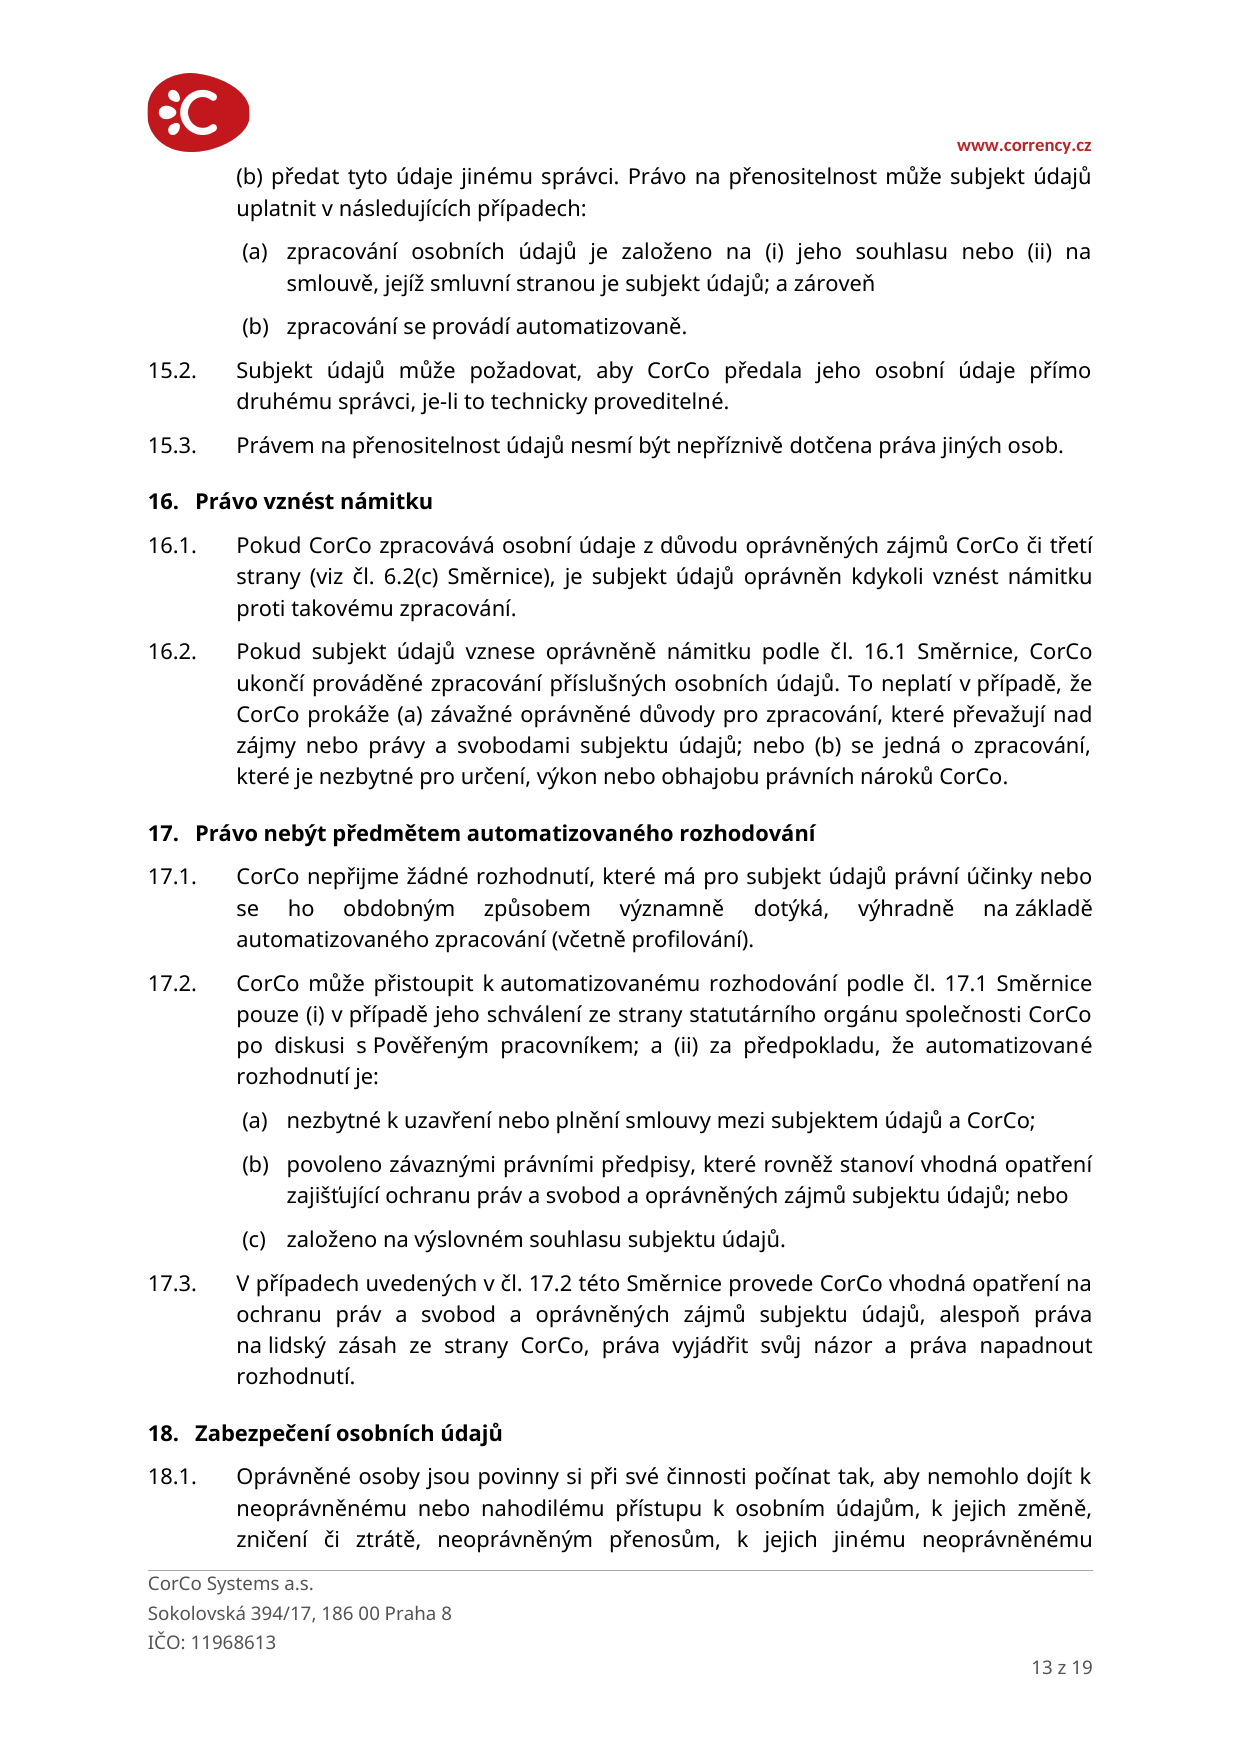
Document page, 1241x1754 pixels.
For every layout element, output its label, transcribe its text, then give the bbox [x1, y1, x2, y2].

subtitle Právo vznést námitku [148, 485, 1093, 516]
list Právem na přenositelnost údajů nesmí být nepříznivě dotčena práva jiných osob. [148, 428, 1093, 460]
subtitle Zabezpečení osobních údajů [148, 1416, 1093, 1447]
subtitle nezbytné k uzavření nebo plnění smlouvy mezi subjektem údajů a CorCo; [242, 1103, 1093, 1135]
list CorCo nepřijme žádné rozhodnutí, které má pro subjekt údajů právní účinky nebo se ho obdobným způsobem významně dotýká, výhradně na základě automatizovaného zpracování (včetně profilování). [148, 860, 1093, 953]
subtitle založeno na výslovném souhlasu subjektu údajů. [242, 1222, 1093, 1253]
list CorCo může přistoupit k automatizovanému rozhodování podle čl. 17.1 Směrnice pouze (i) v případě jeho schválení ze strany statutárního orgánu společnosti CorCo po diskusi s Pověřeným pracovníkem; a (ii) za předpokladu, že automatizované rozhodnutí je: [148, 966, 1093, 1091]
subtitle zpracování se provádí automatizovaně. [242, 310, 1093, 341]
list V případech uvedených v čl. 17.2 této Směrnice provede CorCo vhodná opatření na ochranu práv a svobod a oprávněných zájmů subjektu údajů, alespoň práva na lidský zásah ze strany CorCo, práva vyjádřit svůj názor a práva napadnout rozhodnutí. [148, 1266, 1093, 1391]
subtitle zpracování osobních údajů je založeno na (i) jeho souhlasu nebo (ii) na smlouvě, jejíž smluvní stranou je subjekt údajů; a zároveň [242, 235, 1093, 297]
picture [147, 73, 250, 152]
subtitle Právo nebýt předmětem automatizovaného rozhodování [148, 816, 1093, 847]
subtitle povoleno závaznými právními předpisy, které rovněž stanoví vhodná opatření zajišťující ochranu práv a svobod a oprávněných zájmů subjektu údajů; nebo [242, 1147, 1093, 1210]
list Pokud subjekt údajů vznese oprávněně námitku podle čl. 16.1 Směrnice, CorCo ukončí prováděné zpracování příslušných osobních údajů. To neplatí v případě, že CorCo prokáže (a) závažné oprávněné důvody pro zpracování, které převažují nad zájmy nebo právy a svobodami subjektu údajů; nebo (b) se jedná o zpracování, které je nezbytné pro určení, výkon nebo obhajobu právních nároků CorCo. [148, 635, 1093, 791]
list Pokud CorCo zpracovává osobní údaje z důvodu oprávněných zájmů CorCo či třetí strany (viz čl. 6.2(c) Směrnice), je subjekt údajů oprávněn kdykoli vznést námitku proti takovému zpracování. [148, 528, 1093, 622]
list Subjekt údajů může požadovat, aby CorCo předala jeho osobní údaje přímo druhému správci, je-li to technicky proveditelné. [148, 353, 1093, 416]
